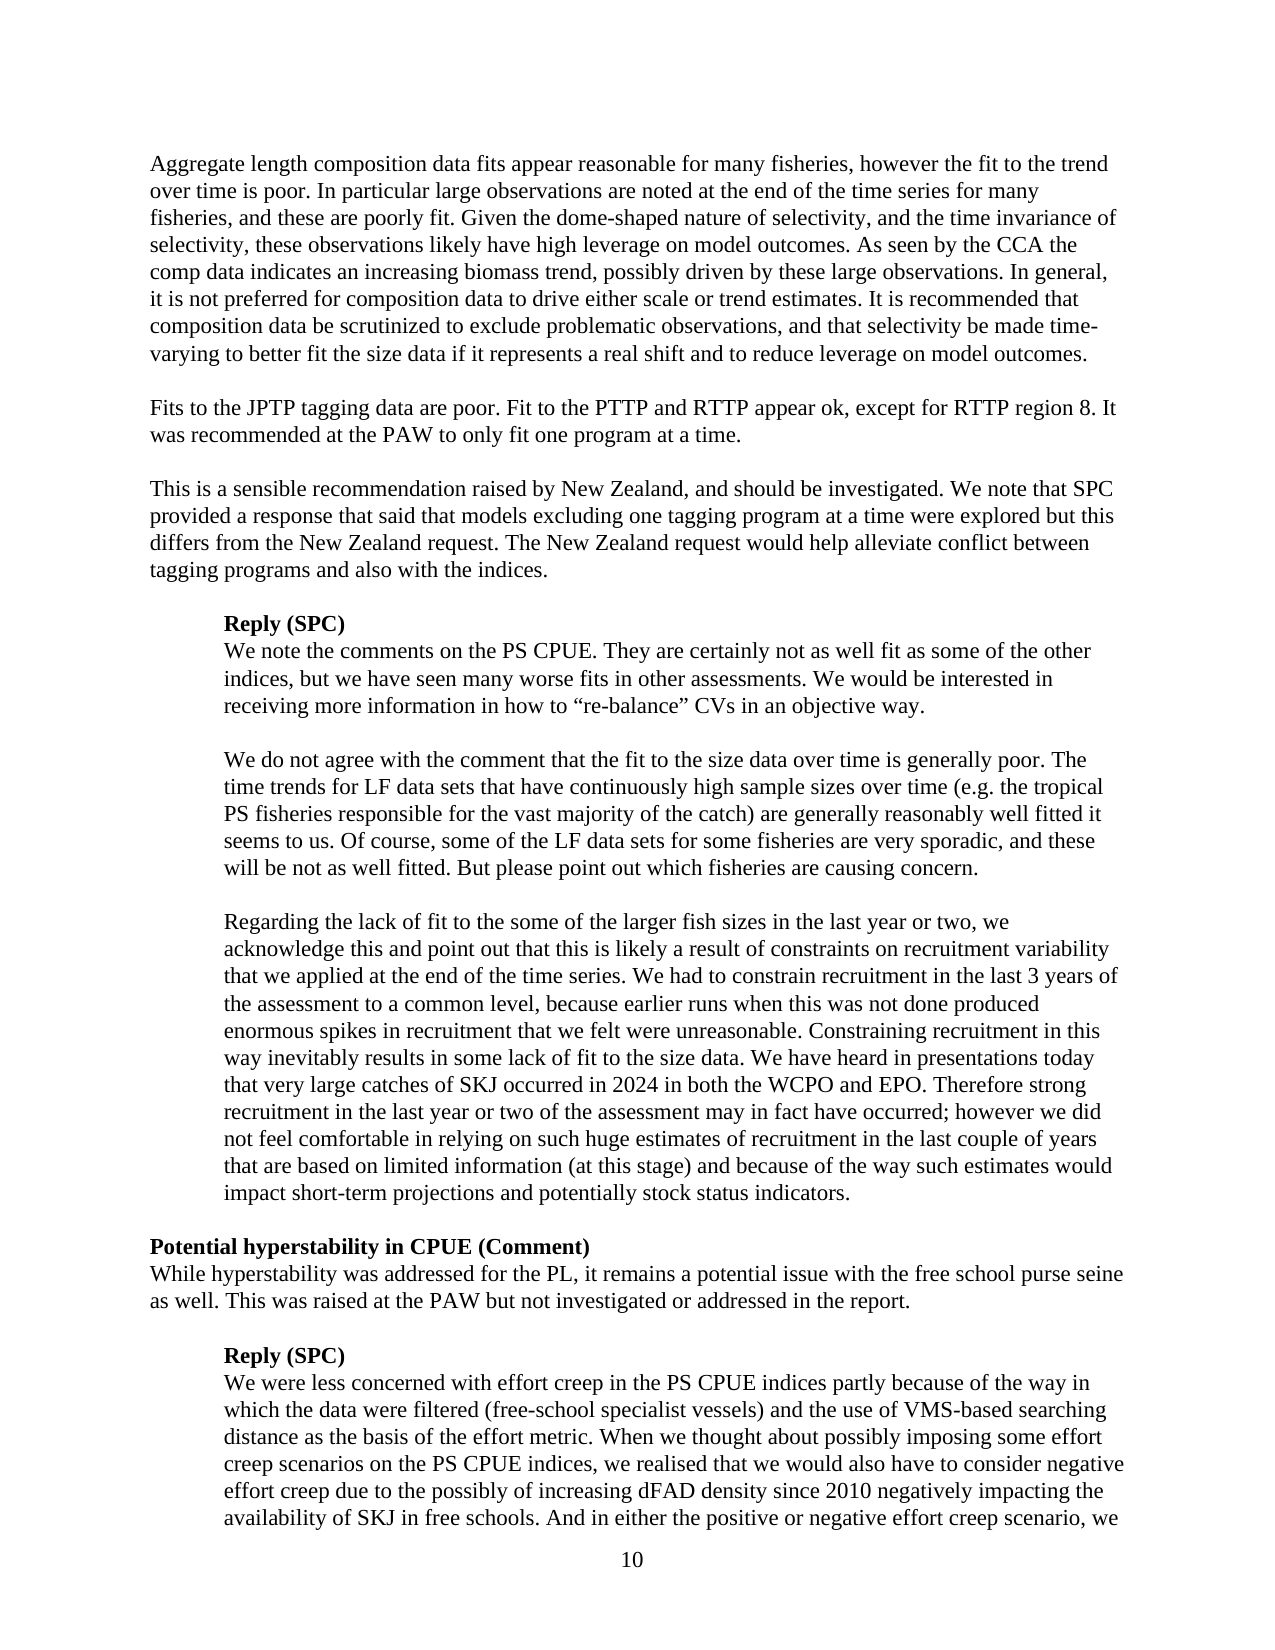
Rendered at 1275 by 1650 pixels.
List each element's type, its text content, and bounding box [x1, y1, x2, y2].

list We note the comments on the PS CPUE. They are certainly not as well fit as some of the other indices, but we have seen many worse fits in other assessments. We would be interested in receiving more information in how to “re-balance” CVs in an objective way. [223, 637, 1127, 718]
list Regarding the lack of fit to the some of the larger fish sizes in the last year or two, we acknowledge this and point out that this is likely a result of constraints on recruitment variability that we applied at the end of the time series. We had to constrain recruitment in the last 3 years of the assessment to a common level, because earlier runs when this was not done produced enormous spikes in recruitment that we felt were unreasonable. Constraining recruitment in this way inevitably results in some lack of fit to the size data. We have heard in presentations today that very large catches of SKJ occurred in 2024 in both the WCPO and EPO. Therefore strong recruitment in the last year or two of the assessment may in fact have occurred; however we did not feel comfortable in relying on such huge estimates of recruitment in the last couple of years that are based on limited information (at this stage) and because of the way such estimates would impact short-term projections and potentially stock status indicators. [223, 908, 1127, 1206]
list Reply (SPC) [223, 610, 1127, 637]
list Aggregate length composition data fits appear reasonable for many fisheries, however the fit to the trend over time is poor. In particular large observations are noted at the end of the time series for many fisheries, and these are poorly fit. Given the dome-shaped nature of selectivity, and the time invariance of selectivity, these observations likely have high leverage on model outcomes. As seen by the CCA the comp data indicates an increasing biomass trend, possibly driven by these large observations. In general, it is not preferred for composition data to drive either scale or trend estimates. It is recommended that composition data be scrutinized to exclude problematic observations, and that selectivity be made time-varying to better fit the size data if it represents a real shift and to reduce leverage on model outcomes. [149, 150, 1127, 366]
list While hyperstability was addressed for the PL, it remains a potential issue with the free school purse seine as well. This was raised at the PAW but not investigated or addressed in the report. [149, 1260, 1127, 1314]
list This is a sensible recommendation raised by New Zealand, and should be investigated. We note that SPC provided a response that said that models excluding one tagging program at a time were explored but this differs from the New Zealand request. The New Zealand request would help alleviate conflict between tagging programs and also with the indices. [149, 475, 1127, 583]
list Potential hyperstability in CPUE (Comment) [149, 1233, 1127, 1260]
list We do not agree with the comment that the fit to the size data over time is generally poor. The time trends for LF data sets that have continuously high sample sizes over time (e.g. the tropical PS fisheries responsible for the vast majority of the catch) are generally reasonably well fitted it seems to us. Of course, some of the LF data sets for some fisheries are very sporadic, and these will be not as well fitted. But please point out which fisheries are causing concern. [223, 746, 1127, 881]
list Reply (SPC) [111, 1342, 1127, 1368]
list Fits to the JPTP tagging data are poor. Fit to the PTTP and RTTP appear ok, except for RTTP region 8. It was recommended at the PAW to only fit one program at a time. [149, 394, 1127, 447]
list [223, 1369, 1127, 1531]
